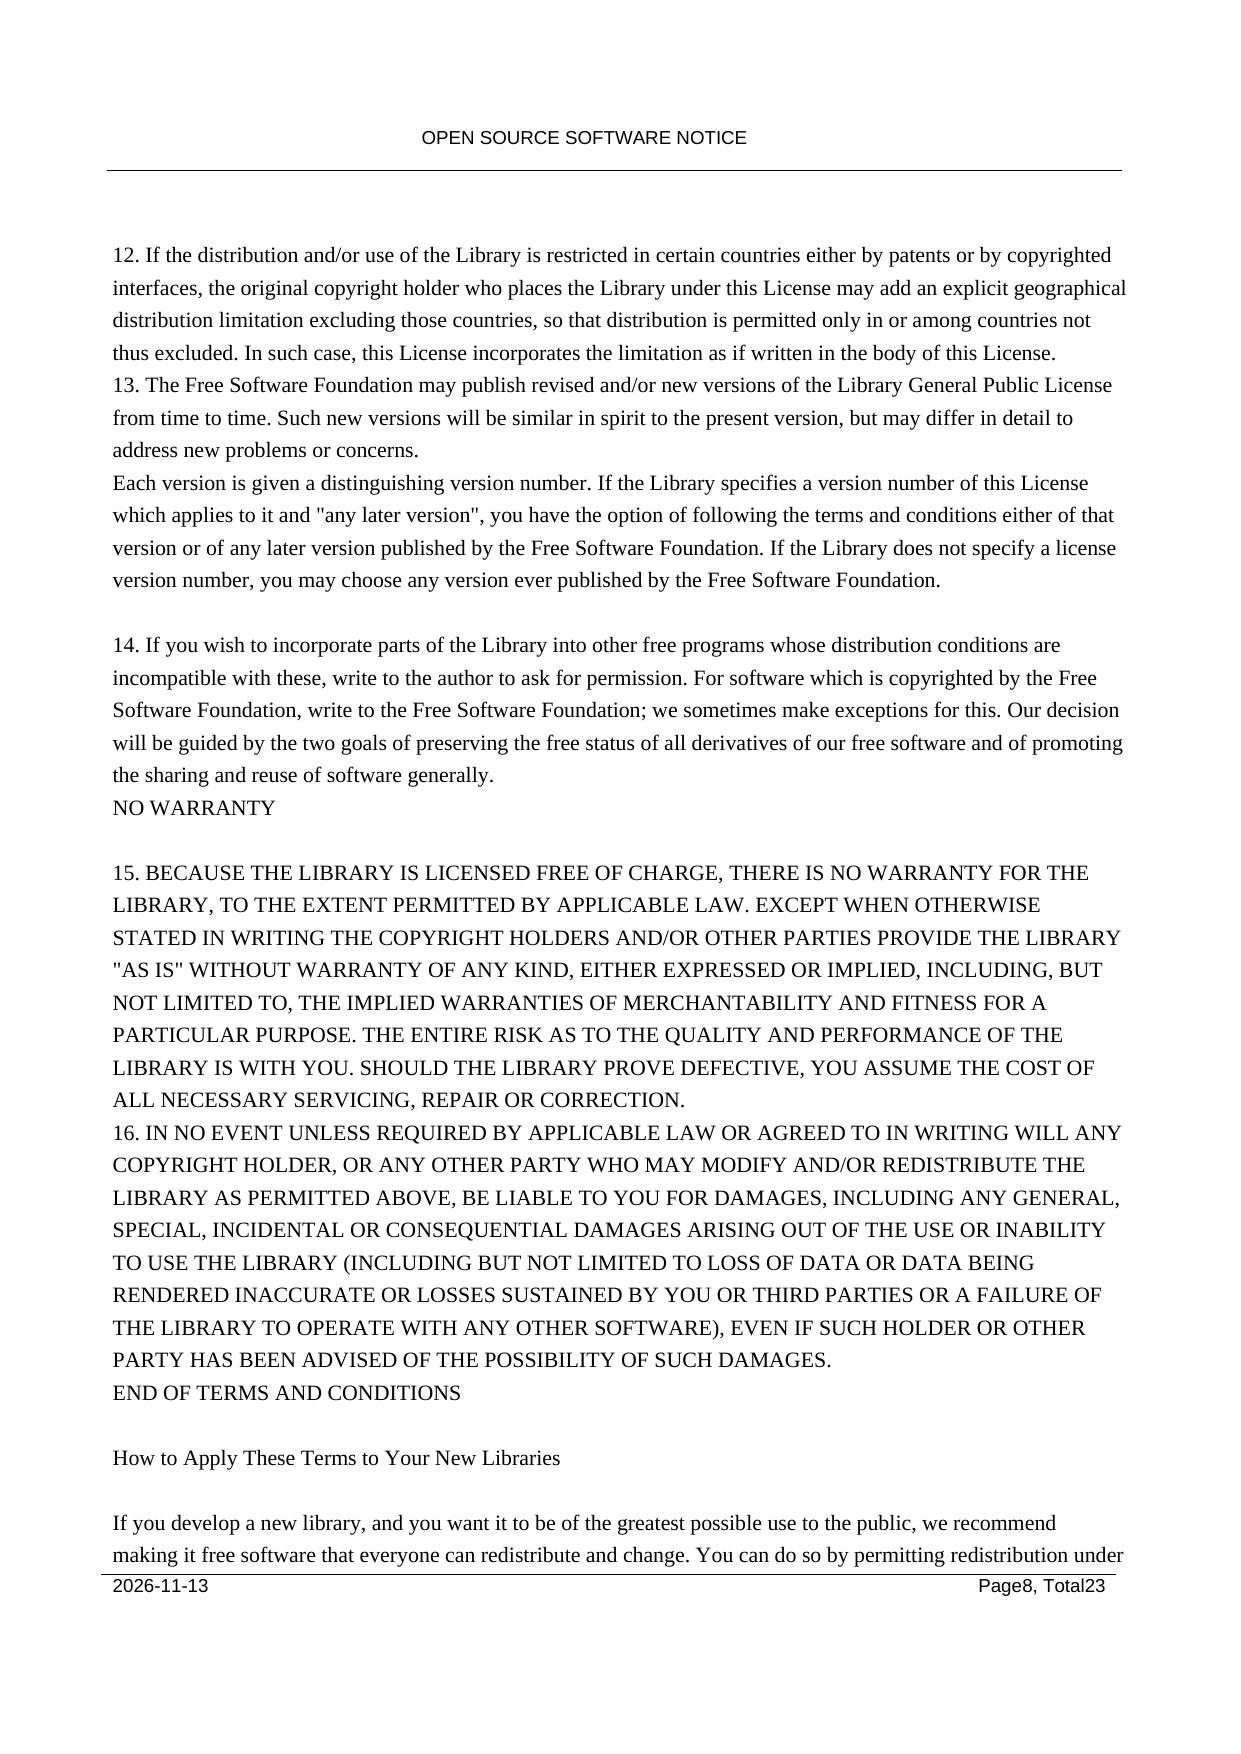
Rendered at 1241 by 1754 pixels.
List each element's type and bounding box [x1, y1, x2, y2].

text [112, 206, 1128, 1571]
